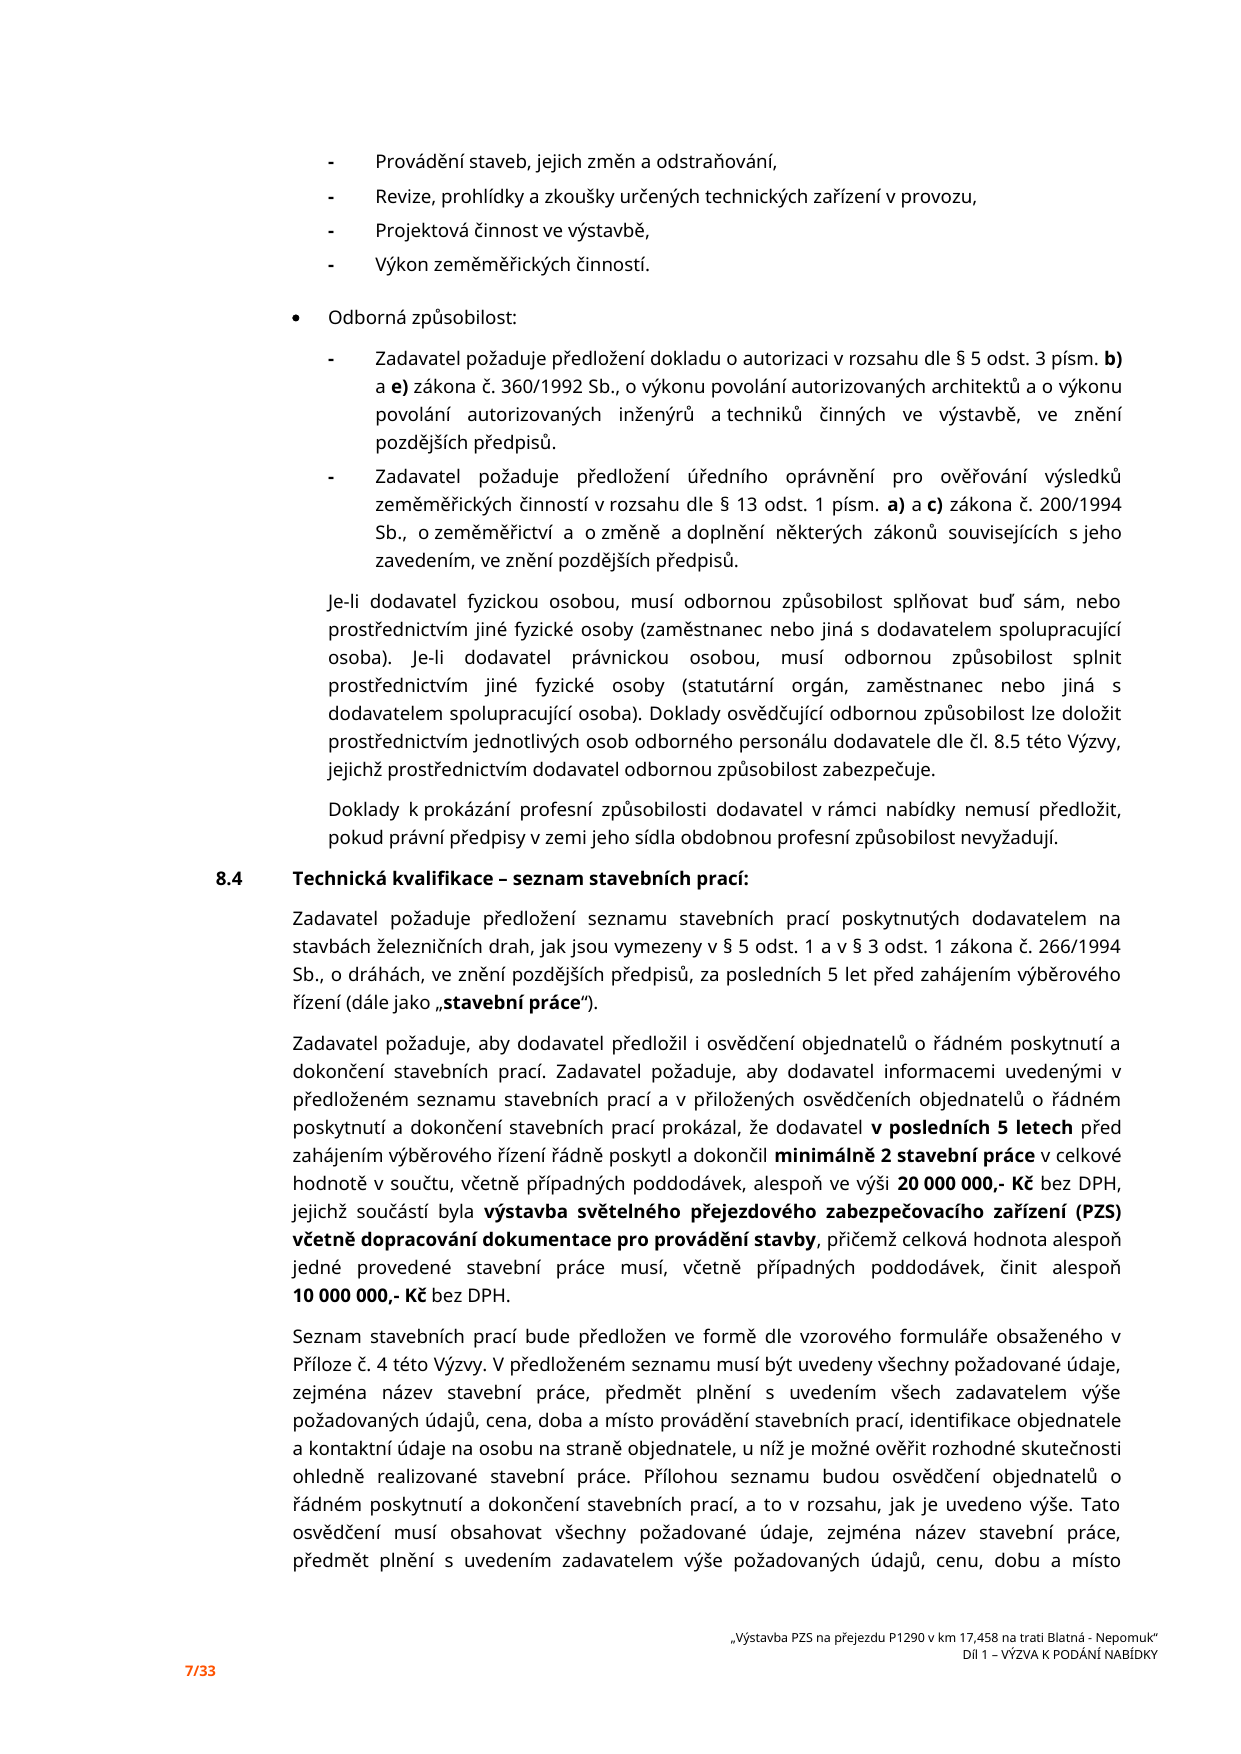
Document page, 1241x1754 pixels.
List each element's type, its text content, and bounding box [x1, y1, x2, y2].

text Odborná způsobilost: [292, 304, 1122, 330]
text Zadavatel požaduje předložení dokladu o autorizaci v rozsahu dle § 5 odst. 3 písm. b) a e) zákona č. 360/1992 Sb., o výkonu povolání autorizovaných architektů a o výkonu povolání autorizovaných inženýrů a techniků činných ve výstavbě, ve znění pozdějších předpisů. [328, 345, 1122, 454]
text Výkon zeměměřických činností. [328, 251, 1122, 277]
text Revize, prohlídky a zkoušky určených technických zařízení v provozu, [328, 183, 1122, 208]
text Technická kvalifikace – seznam stavebních prací: [216, 865, 1122, 891]
text Je-li dodavatel fyzickou osobou, musí odbornou způsobilost splňovat buď sám, nebo prostřednictvím jiné fyzické osoby (zaměstnanec nebo jiná s dodavatelem spolupracující osoba). Je-li dodavatel právnickou osobou, musí odbornou způsobilost splnit prostřednictvím jiné fyzické osoby (statutární orgán, zaměstnanec nebo jiná s dodavatelem spolupracující osoba). Doklady osvědčující odbornou způsobilost lze doložit prostřednictvím jednotlivých osob odborného personálu dodavatele dle čl. 8.5 této Výzvy, jejichž prostřednictvím dodavatel odbornou způsobilost zabezpečuje. [328, 588, 1122, 782]
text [292, 1323, 1122, 1573]
text Zadavatel požaduje předložení úředního oprávnění pro ověřování výsledků zeměměřických činností v rozsahu dle § 13 odst. 1 písm. a) a c) zákona č. 200/1994 Sb., o zeměměřictví a o změně a doplnění některých zákonů souvisejících s jeho zavedením, ve znění pozdějších předpisů. [328, 463, 1122, 573]
text Zadavatel požaduje předložení seznamu stavebních prací poskytnutých dodavatelem na stavbách železničních drah, jak jsou vymezeny v § 5 odst. 1 a v § 3 odst. 1 zákona č. 266/1994 Sb., o dráhách, ve znění pozdějších předpisů, za posledních 5 let před zahájením výběrového řízení (dále jako „stavební práce“). [292, 906, 1122, 1015]
text Zadavatel požaduje, aby dodavatel předložil i osvědčení objednatelů o řádném poskytnutí a dokončení stavebních prací. Zadavatel požaduje, aby dodavatel informacemi uvedenými v předloženém seznamu stavebních prací a v přiložených osvědčeních objednatelů o řádném poskytnutí a dokončení stavebních prací prokázal, že dodavatel v posledních 5 letech před zahájením výběrového řízení řádně poskytl a dokončil minimálně 2 stavební práce v celkové hodnotě v součtu, včetně případných poddodávek, alespoň ve výši 20 000 000,- Kč bez DPH, jejichž součástí byla výstavba světelného přejezdového zabezpečovacího zařízení (PZS) včetně dopracování dokumentace pro provádění stavby, přičemž celková hodnota alespoň jedné provedené stavební práce musí, včetně případných poddodávek, činit alespoň 10 000 000,- Kč bez DPH. [292, 1030, 1122, 1308]
text Provádění staveb, jejich změn a odstraňování, [328, 149, 1122, 174]
text Projektová činnost ve výstavbě, [328, 217, 1122, 243]
text Doklady k prokázání profesní způsobilosti dodavatel v rámci nabídky nemusí předložit, pokud právní předpisy v zemi jeho sídla obdobnou profesní způsobilost nevyžadují. [328, 797, 1122, 850]
